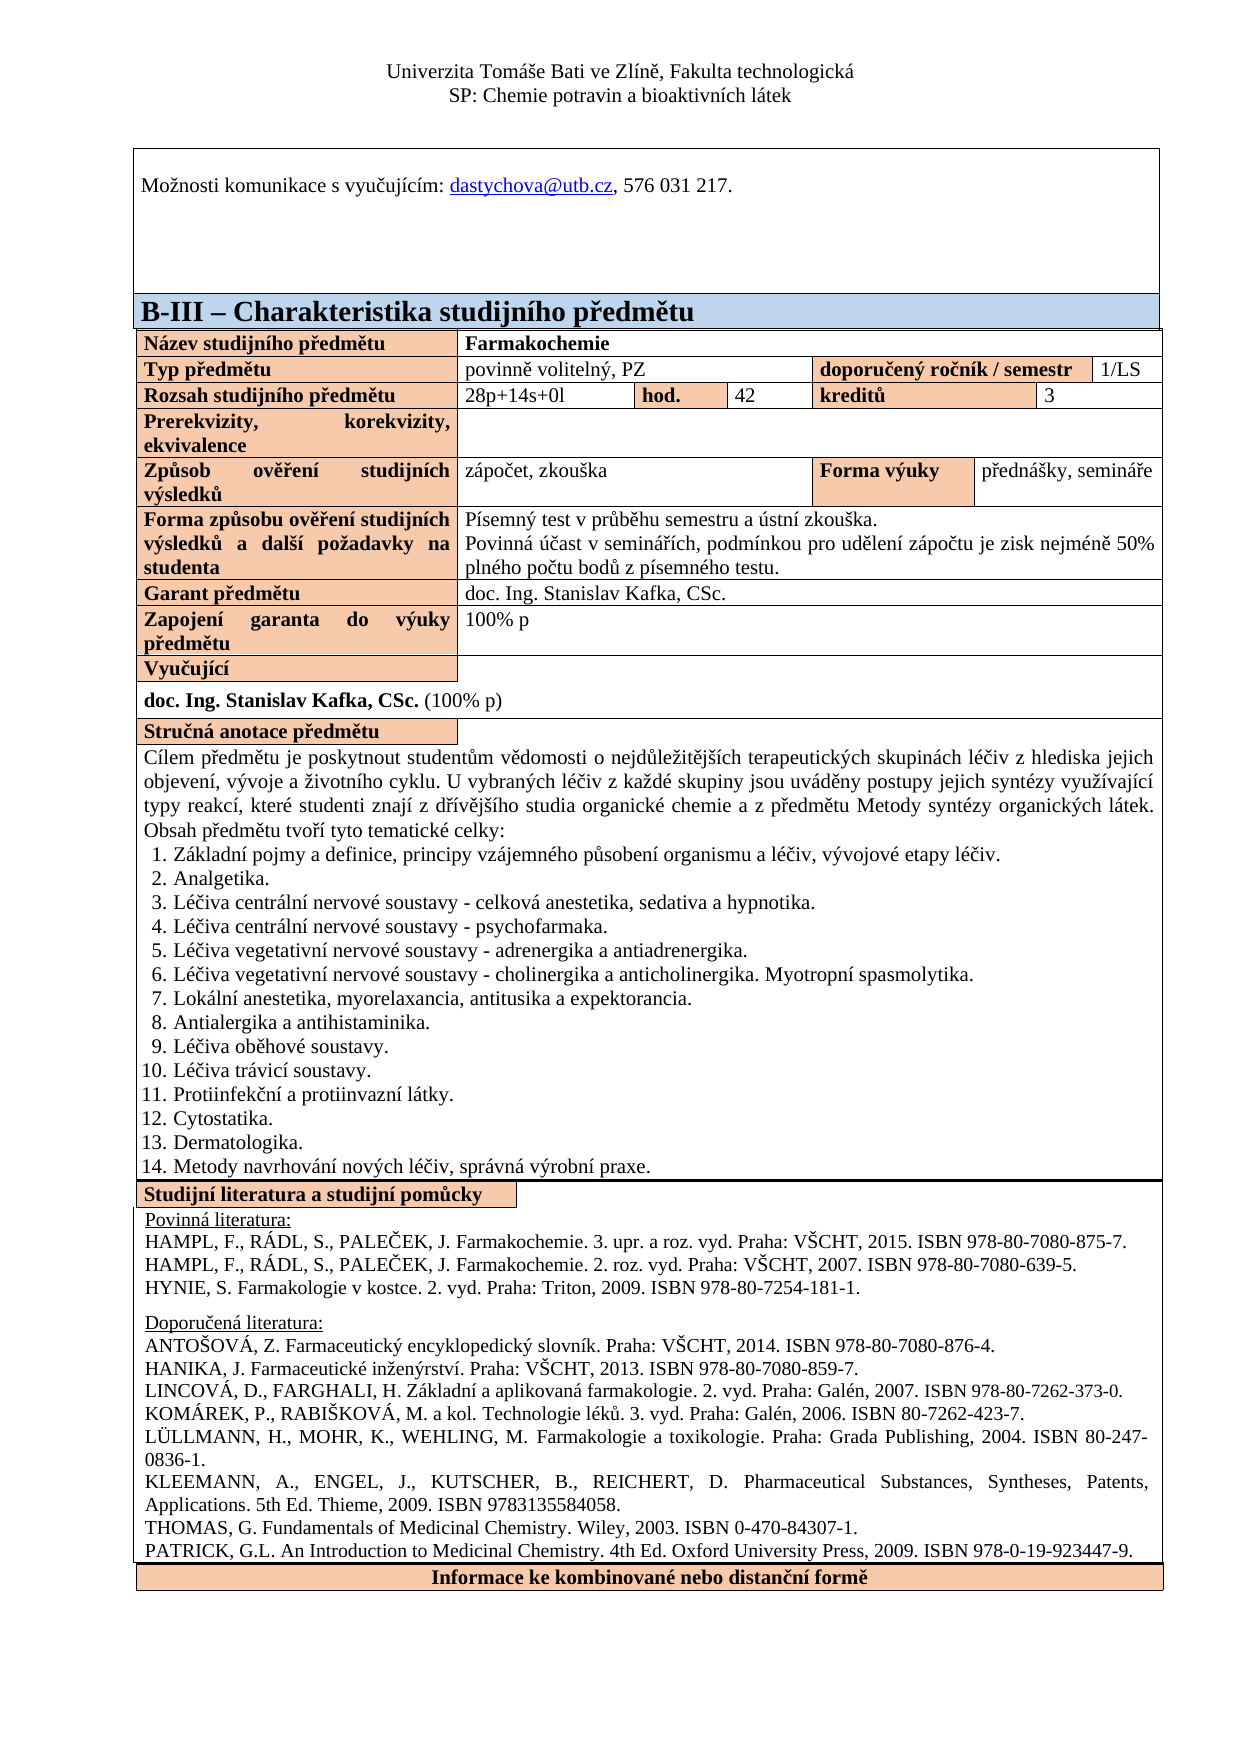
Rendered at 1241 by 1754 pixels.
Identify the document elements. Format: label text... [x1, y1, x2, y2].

table_cell Prerekvizity, korekvizity, ekvivalence [137, 409, 457, 457]
table_cell [134, 1207, 1162, 1562]
table_cell Rozsah studijního předmětu [137, 383, 457, 408]
table_cell [458, 656, 1162, 681]
table_cell přednášky, semináře [975, 458, 1162, 506]
table_cell Písemný test v průběhu semestru a ústní zkouška. Povinná účast v seminářích, podmínkou pro udělení zápočtu je zisk nejméně 50% plného počtu bodů z písemného testu. [458, 507, 1162, 579]
table_cell doporučený ročník / semestr [813, 357, 1092, 382]
table_cell Způsob ověření studijních výsledků [137, 458, 457, 506]
table_cell Cílem předmětu je poskytnout studentům vědomosti o nejdůležitějších terapeutických skupinách léčiv z hlediska jejich objevení, vývoje a životního cyklu. U vybraných léčiv z každé skupiny jsou uváděny postupy jejich syntézy využívající typy reakcí, které studenti znají z dřívějšího studia organické chemie a z předmětu Metody syntézy organických látek. Obsah předmětu tvoří tyto tematické celky: Základní pojmy a definice, principy vzájemného působení organismu a léčiv, vývojové etapy léčiv. Analgetika. Léčiva centrální nervové soustavy - celková anestetika, sedativa a hypnotika. Léčiva centrální nervové soustavy - psychofarmaka. Léčiva vegetativní nervové soustavy - adrenergika a antiadrenergika. Léčiva vegetativní nervové soustavy - cholinergika a anticholinergika. Myotropní spasmolytika. Lokální anestetika, myorelaxancia, antitusika a expektorancia. Antialergika a antihistaminika. Léčiva oběhové soustavy. Léčiva trávicí soustavy. Protiinfekční a protiinvazní látky. Cytostatika. Dermatologika. Metody navrhování nových léčiv, správná výrobní praxe. [137, 744, 1162, 1178]
table_cell povinně volitelný, PZ [458, 357, 812, 382]
table_cell Garant předmětu [137, 580, 457, 605]
table_cell 28p+14s+0l [458, 383, 634, 408]
table_cell Typ předmětu [137, 357, 457, 382]
table_cell 3 [1037, 383, 1162, 408]
table_cell hod. [635, 383, 727, 408]
table_cell B-III – Charakteristika studijního předmětu [134, 294, 1159, 328]
table_cell Forma způsobu ověření studijních výsledků a další požadavky na studenta [137, 507, 457, 579]
table_cell Informace ke kombinované nebo distanční formě [137, 1565, 1163, 1590]
table_cell Zapojení garanta do výuky předmětu [137, 606, 457, 654]
table_cell 42 [728, 383, 812, 408]
table_cell Forma výuky [813, 458, 974, 506]
table_cell kreditů [813, 383, 1036, 408]
table_cell zápočet, zkouška [458, 458, 812, 506]
table_cell doc. Ing. Stanislav Kafka, CSc. (100% p) [137, 681, 1162, 718]
table_cell [458, 719, 1162, 744]
table_cell [458, 409, 1162, 457]
table_cell Název studijního předmětu [137, 331, 457, 356]
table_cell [134, 149, 1159, 293]
table_cell [517, 1182, 1162, 1207]
table_cell Farmakochemie [458, 331, 1162, 356]
table_cell Studijní literatura a studijní pomůcky [137, 1182, 516, 1207]
table_cell 100% p [458, 606, 1162, 654]
table_cell Stručná anotace předmětu [137, 719, 457, 744]
table_cell 1/LS [1093, 357, 1162, 382]
table_cell doc. Ing. Stanislav Kafka, CSc. [458, 580, 1162, 605]
table_cell Vyučující [137, 656, 457, 681]
